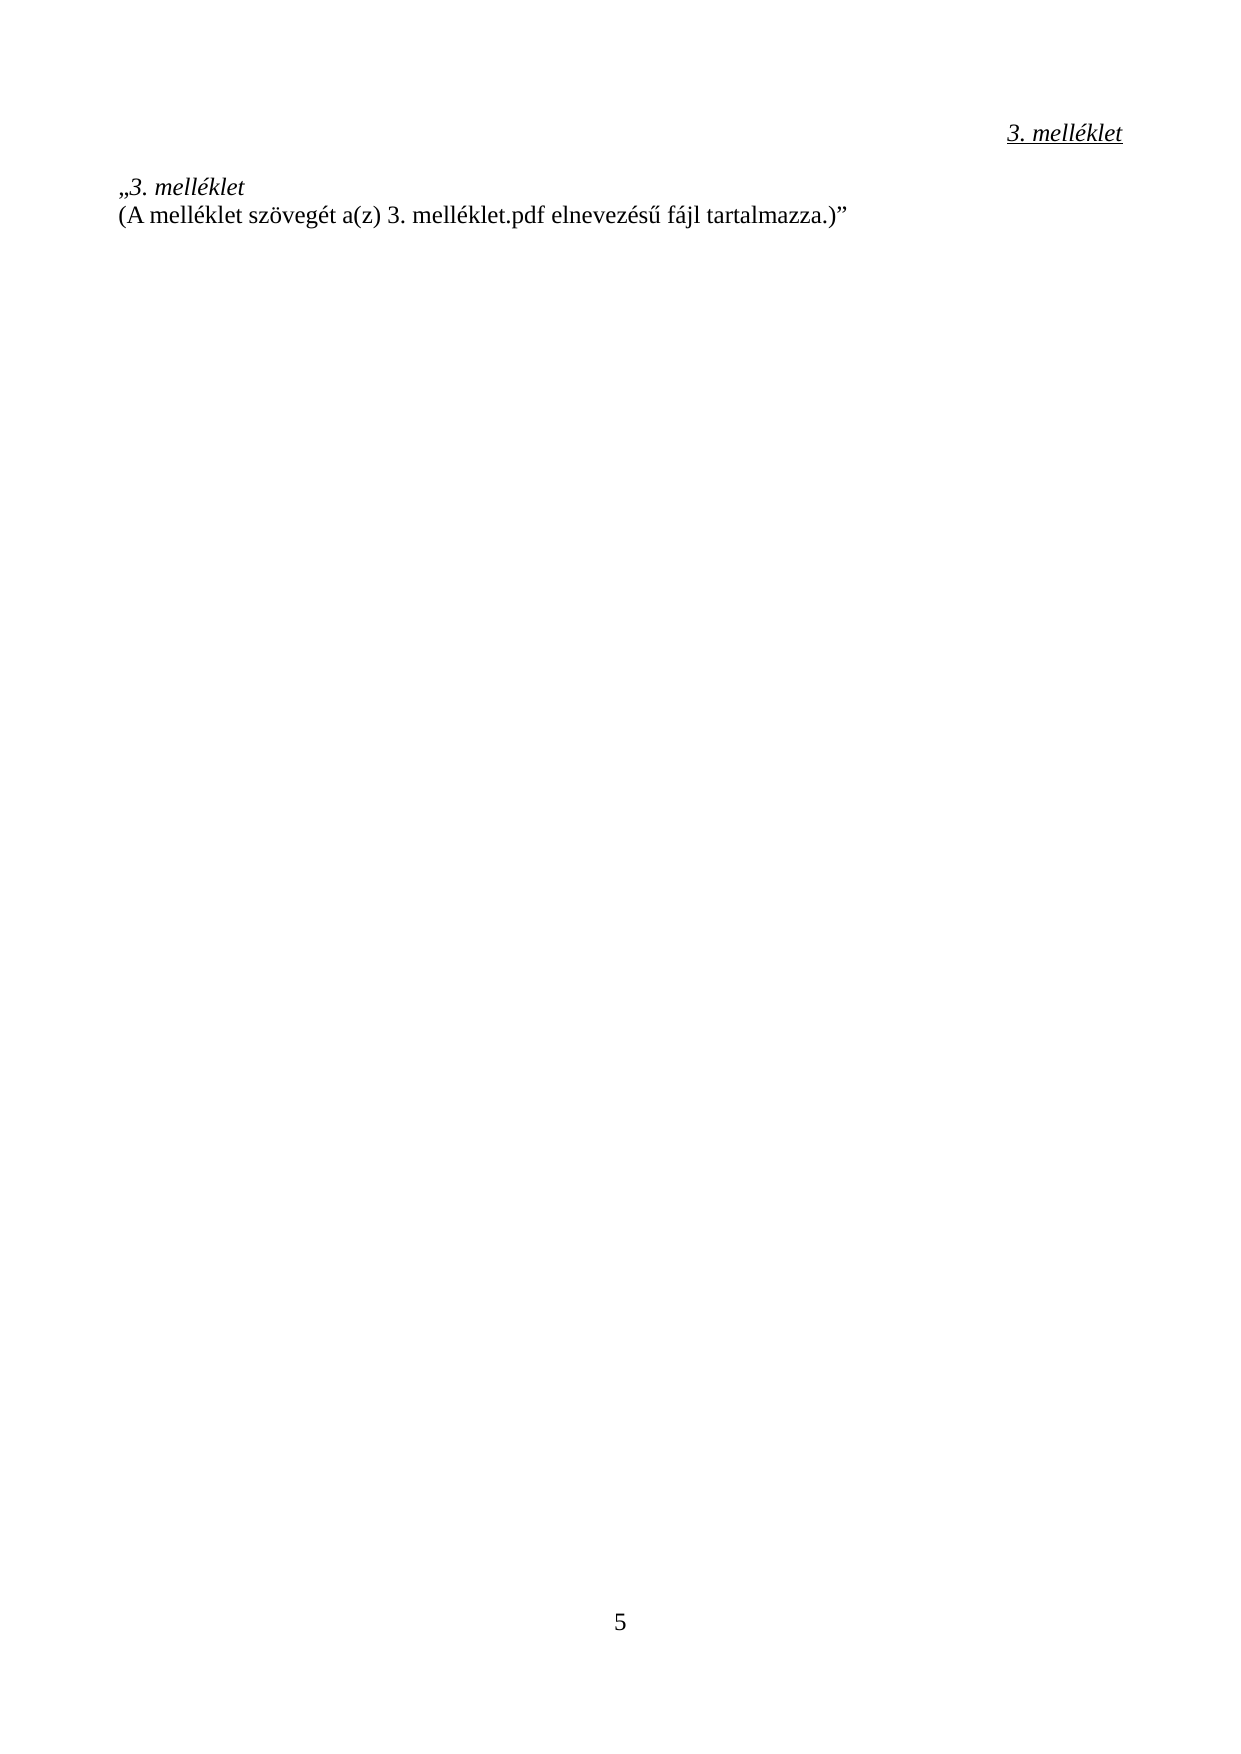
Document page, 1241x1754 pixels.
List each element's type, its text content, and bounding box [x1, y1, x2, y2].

text (A melléklet szövegét a(z) 3. melléklet.pdf elnevezésű fájl tartalmazza.)” [118, 201, 1122, 229]
text „3. melléklet [118, 172, 1122, 201]
text 3. melléklet [118, 118, 1122, 147]
